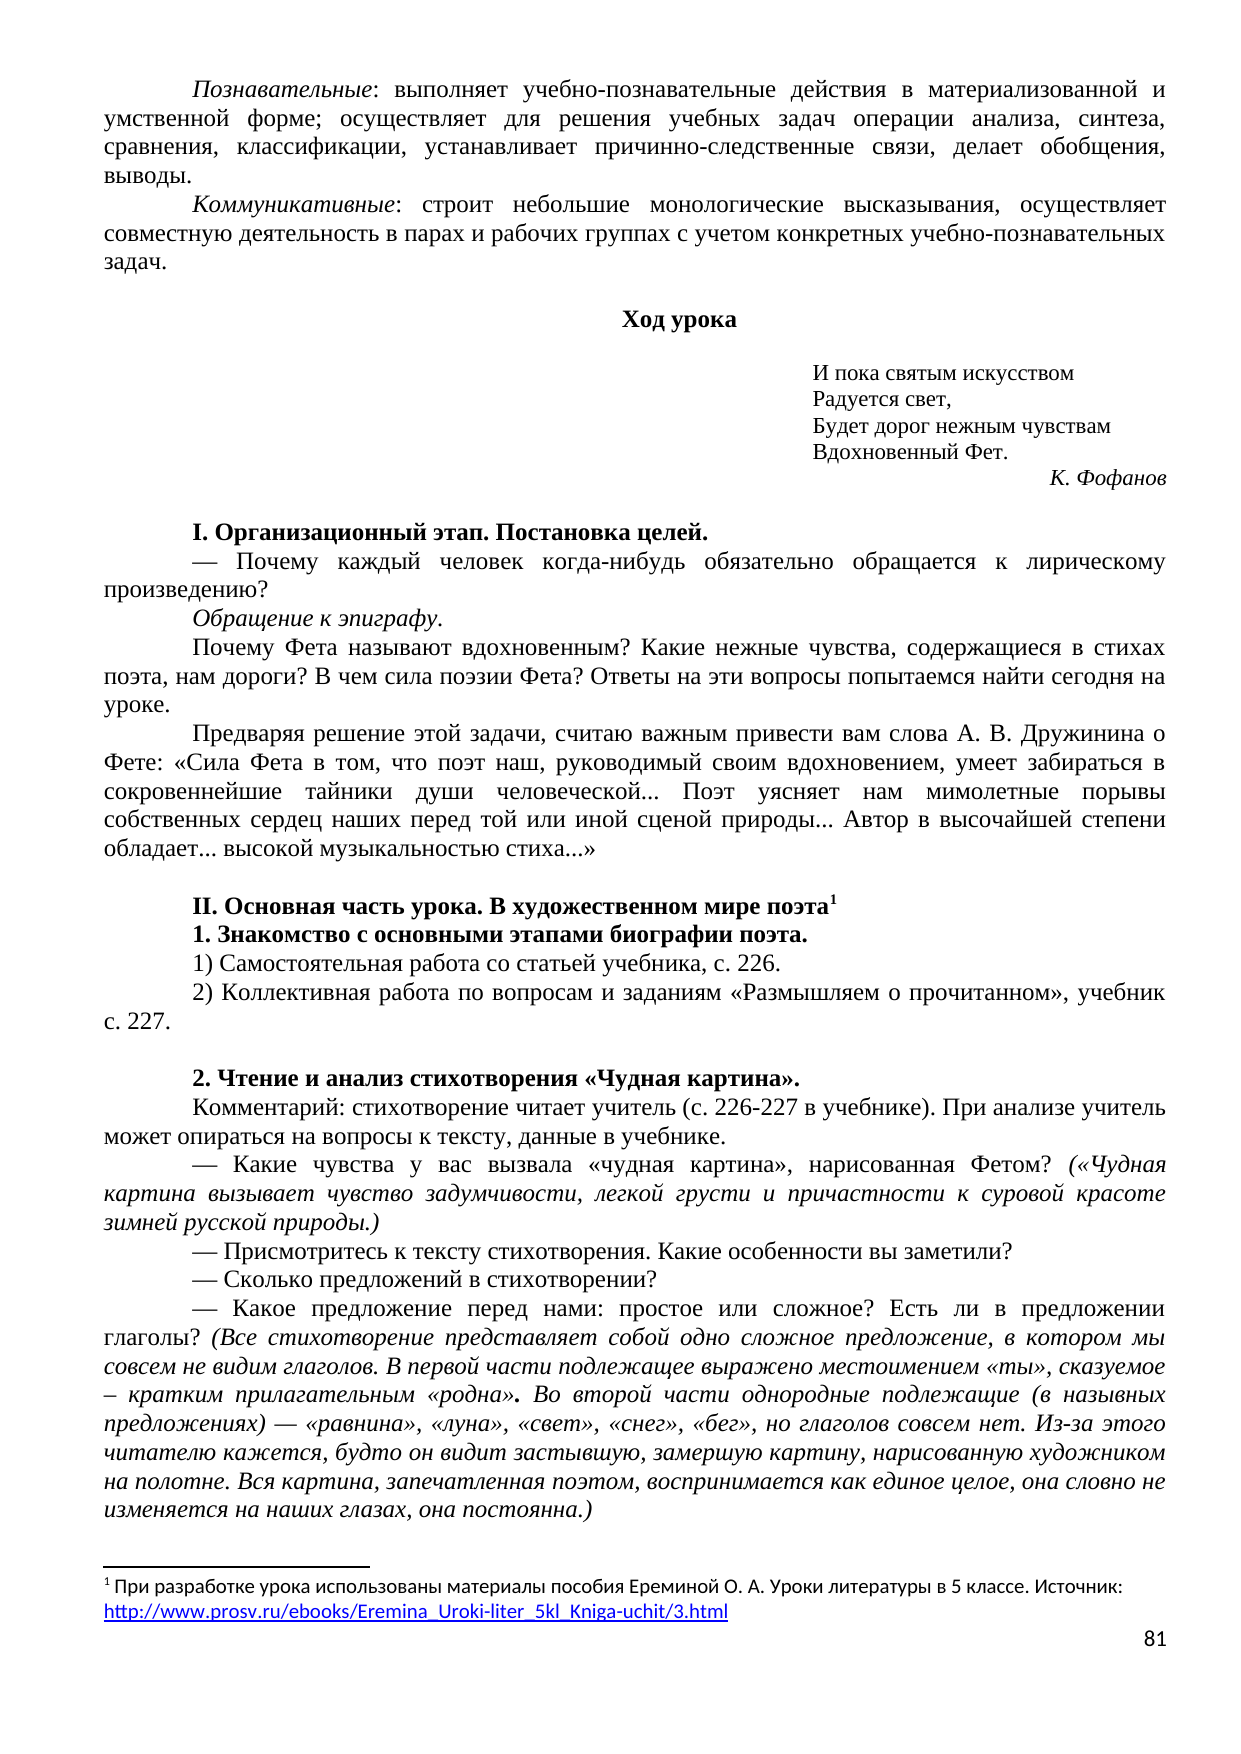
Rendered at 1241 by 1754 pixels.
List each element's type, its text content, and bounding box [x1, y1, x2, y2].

text 1. Знакомство с основными этапами биографии поэта. [103, 919, 1167, 948]
text К. Фофанов [103, 464, 1167, 491]
text Предваряя решение этой задачи, считаю важным привести вам слова А. В. Дружинина о Фете: «Сила Фета в том, что поэт наш, руководимый своим вдохновением, умеет забираться в сокровеннейшие тайники души человеческой... Поэт уясняет нам мимолетные порывы собственных сердец наших перед той или иной сценой природы... Автор в высочайшей степени обладает... высокой музыкальностью стиха...» [103, 718, 1167, 862]
text — Сколько предложений в стихотворении? [103, 1264, 1167, 1293]
text И пока святым искусством [103, 359, 1167, 385]
text — Какие чувства у вас вызвала «чудная картина», нарисованная Фетом? («Чудная картина вызывает чувство задумчивости, легкой грусти и причастности к суровой красоте зимней русской природы.) [103, 1149, 1167, 1236]
text — Почему каждый человек когда-нибудь обязательно обращается к лирическому произведению? [103, 546, 1167, 603]
text Познавательные: выполняет учебно-познавательные действия в материализованной и умственной форме; осуществляет для решения учебных задач операции анализа, синтеза, сравнения, классификации, устанавливает причинно-следственные связи, делает обобщения, выводы. [103, 74, 1167, 189]
text — Присмотритесь к тексту стихотворения. Какие особенности вы заметили? [103, 1236, 1167, 1264]
text Вдохновенный Фет. [103, 438, 1167, 464]
text II. Основная часть урока. В художественном мире поэта [103, 891, 1167, 919]
text Коммуникативные: строит небольшие монологические высказывания, осуществляет совместную деятельность в парах и рабочих группах с учетом конкретных учебно-познавательных задач. [103, 189, 1167, 275]
text Радуется свет, [103, 385, 1167, 412]
text 1) Самостоятельная работа со статьей учебника, с. 226. [103, 948, 1167, 977]
text Комментарий: стихотворение читает учитель (с. 226-227 в учебнике). При анализе учитель может опираться на вопросы к тексту, данные в учебнике. [103, 1092, 1167, 1149]
text Почему Фета называют вдохновенным? Какие нежные чувства, содержащиеся в стихах поэта, нам дороги? В чем сила поэзии Фета? Ответы на эти вопросы попытаемся найти сегодня на уроке. [103, 632, 1167, 718]
text I. Организационный этап. Постановка целей. [103, 517, 1167, 546]
text Будет дорог нежным чувствам [103, 412, 1167, 438]
text Ход урока [103, 304, 1167, 333]
text Обращение к эпиграфу. [103, 603, 1167, 632]
text 2) Коллективная работа по вопросам и заданиям «Размышляем о прочитанном», учебник с. 227. [103, 977, 1167, 1034]
text 2. Чтение и анализ стихотворения «Чудная картина». [103, 1063, 1167, 1092]
text — Какое предложение перед нами: простое или сложное? Есть ли в предложении глаголы? (Все стихотворение представляет собой одно сложное предложение, в котором мы совсем не видим глаголов. В первой части подлежащее выражено местоимением «ты», сказуемое – кратким прилагательным «родна». Во второй части однородные подлежащие (в назывных предложениях) — «равнина», «луна», «свет», «снег», «бег», но глаголов совсем нет. Из-за этого читателю кажется, будто он видит застывшую, замершую картину, нарисованную художником на полотне. Вся картина, запечатленная поэтом, воспринимается как единое целое, она словно не изменяется на наших глазах, она постоянна.) [103, 1293, 1167, 1523]
